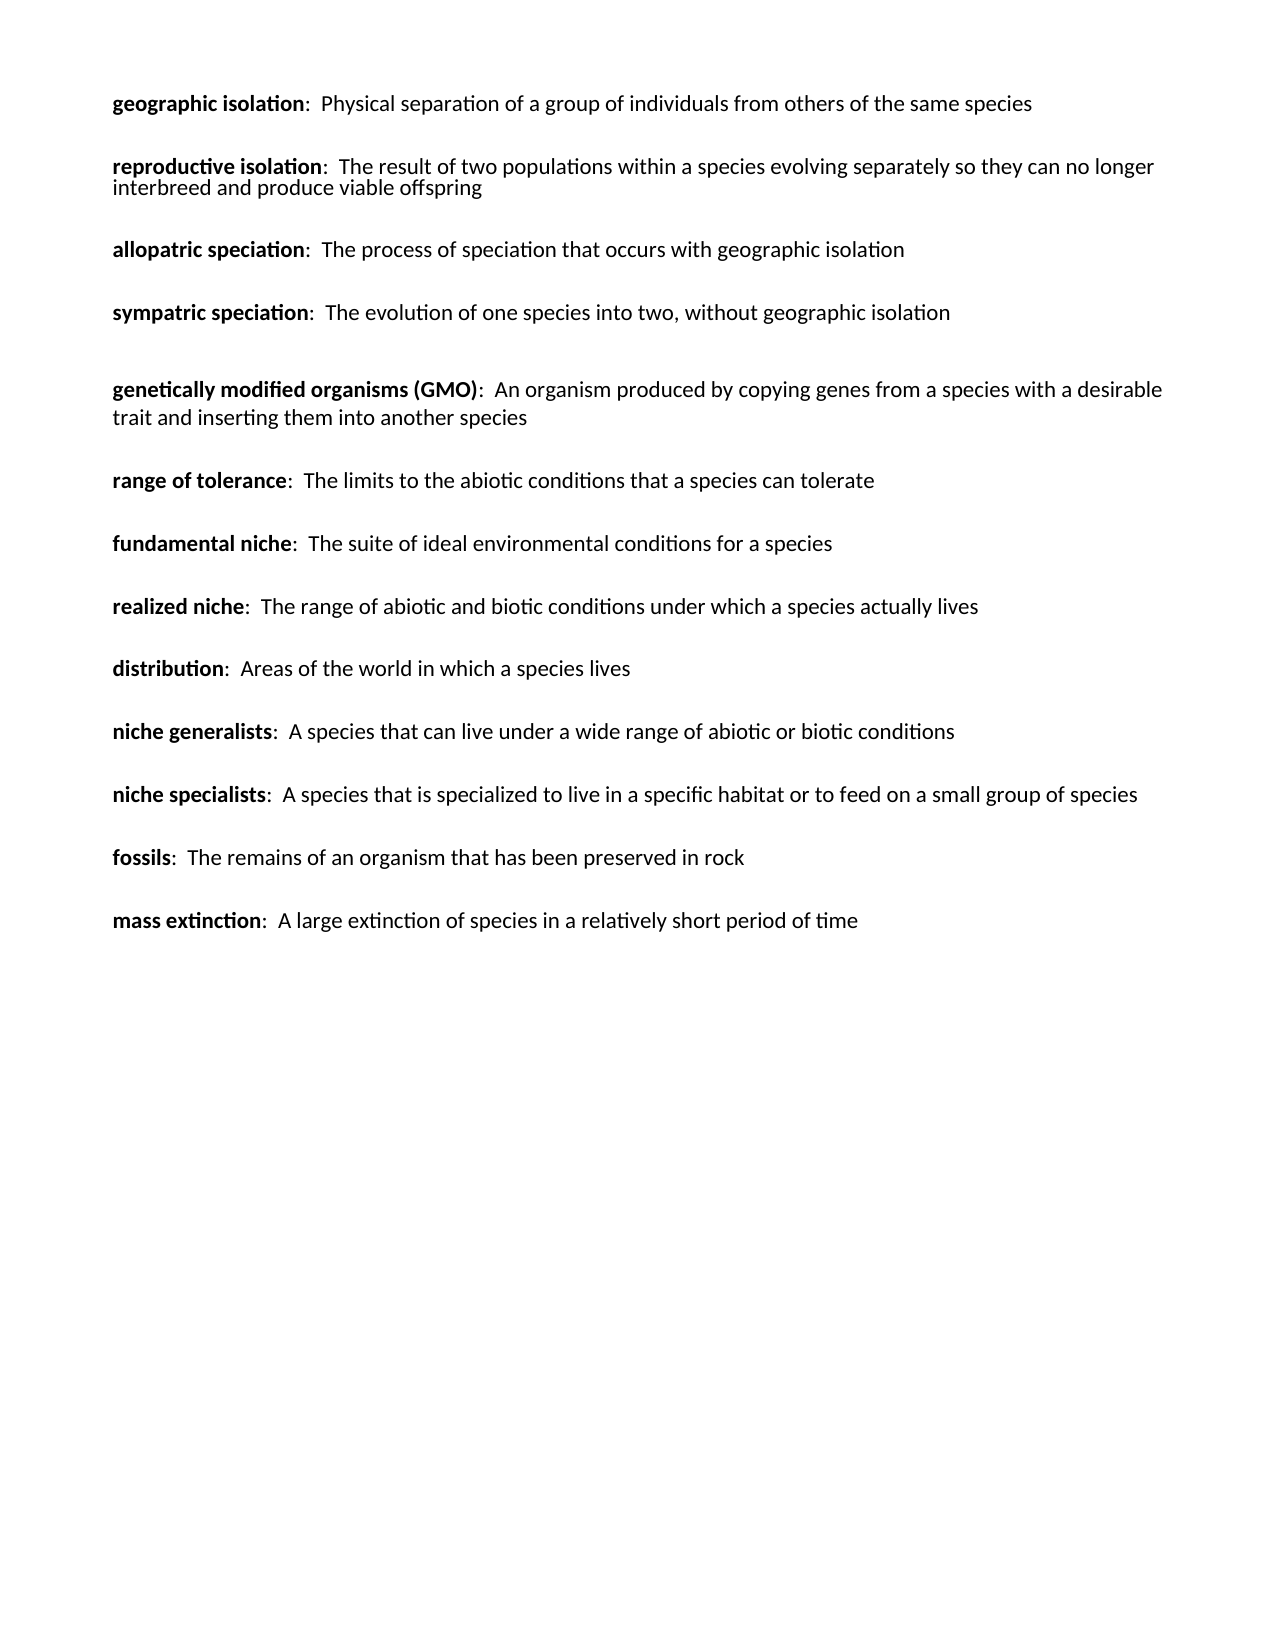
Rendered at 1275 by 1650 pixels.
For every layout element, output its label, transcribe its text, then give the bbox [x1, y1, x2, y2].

text reproductive isolation: The result of two populations within a species evolving separately so they can no longer interbreed and produce viable offspring [112, 138, 1200, 201]
text niche generalists: A species that can live under a wide range of abiotic or biotic conditions [112, 703, 1200, 745]
text range of tolerance: The limits to the abiotic conditions that a species can tolerate [112, 452, 1200, 494]
text sympatric speciation: The evolution of one species into two, without geographic isolation [112, 284, 1200, 326]
text geographic isolation: Physical separation of a group of individuals from others of the same species [112, 75, 1200, 117]
text niche specialists: A species that is specialized to live in a specific habitat or to feed on a small group of species [112, 766, 1200, 808]
text fossils: The remains of an organism that has been preserved in rock [112, 829, 1200, 871]
text realized niche: The range of abiotic and biotic conditions under which a species actually lives [112, 578, 1200, 620]
text distribution: Areas of the world in which a species lives [112, 641, 1200, 683]
text genetically modified organisms (GMO): An organism produced by copying genes from a species with a desirable trait and inserting them into another species [112, 347, 1200, 431]
text fundamental niche: The suite of ideal environmental conditions for a species [112, 515, 1200, 557]
text mass extinction: A large extinction of species in a relatively short period of time [112, 892, 1200, 934]
text allopatric speciation: The process of speciation that occurs with geographic isolation [112, 222, 1200, 264]
